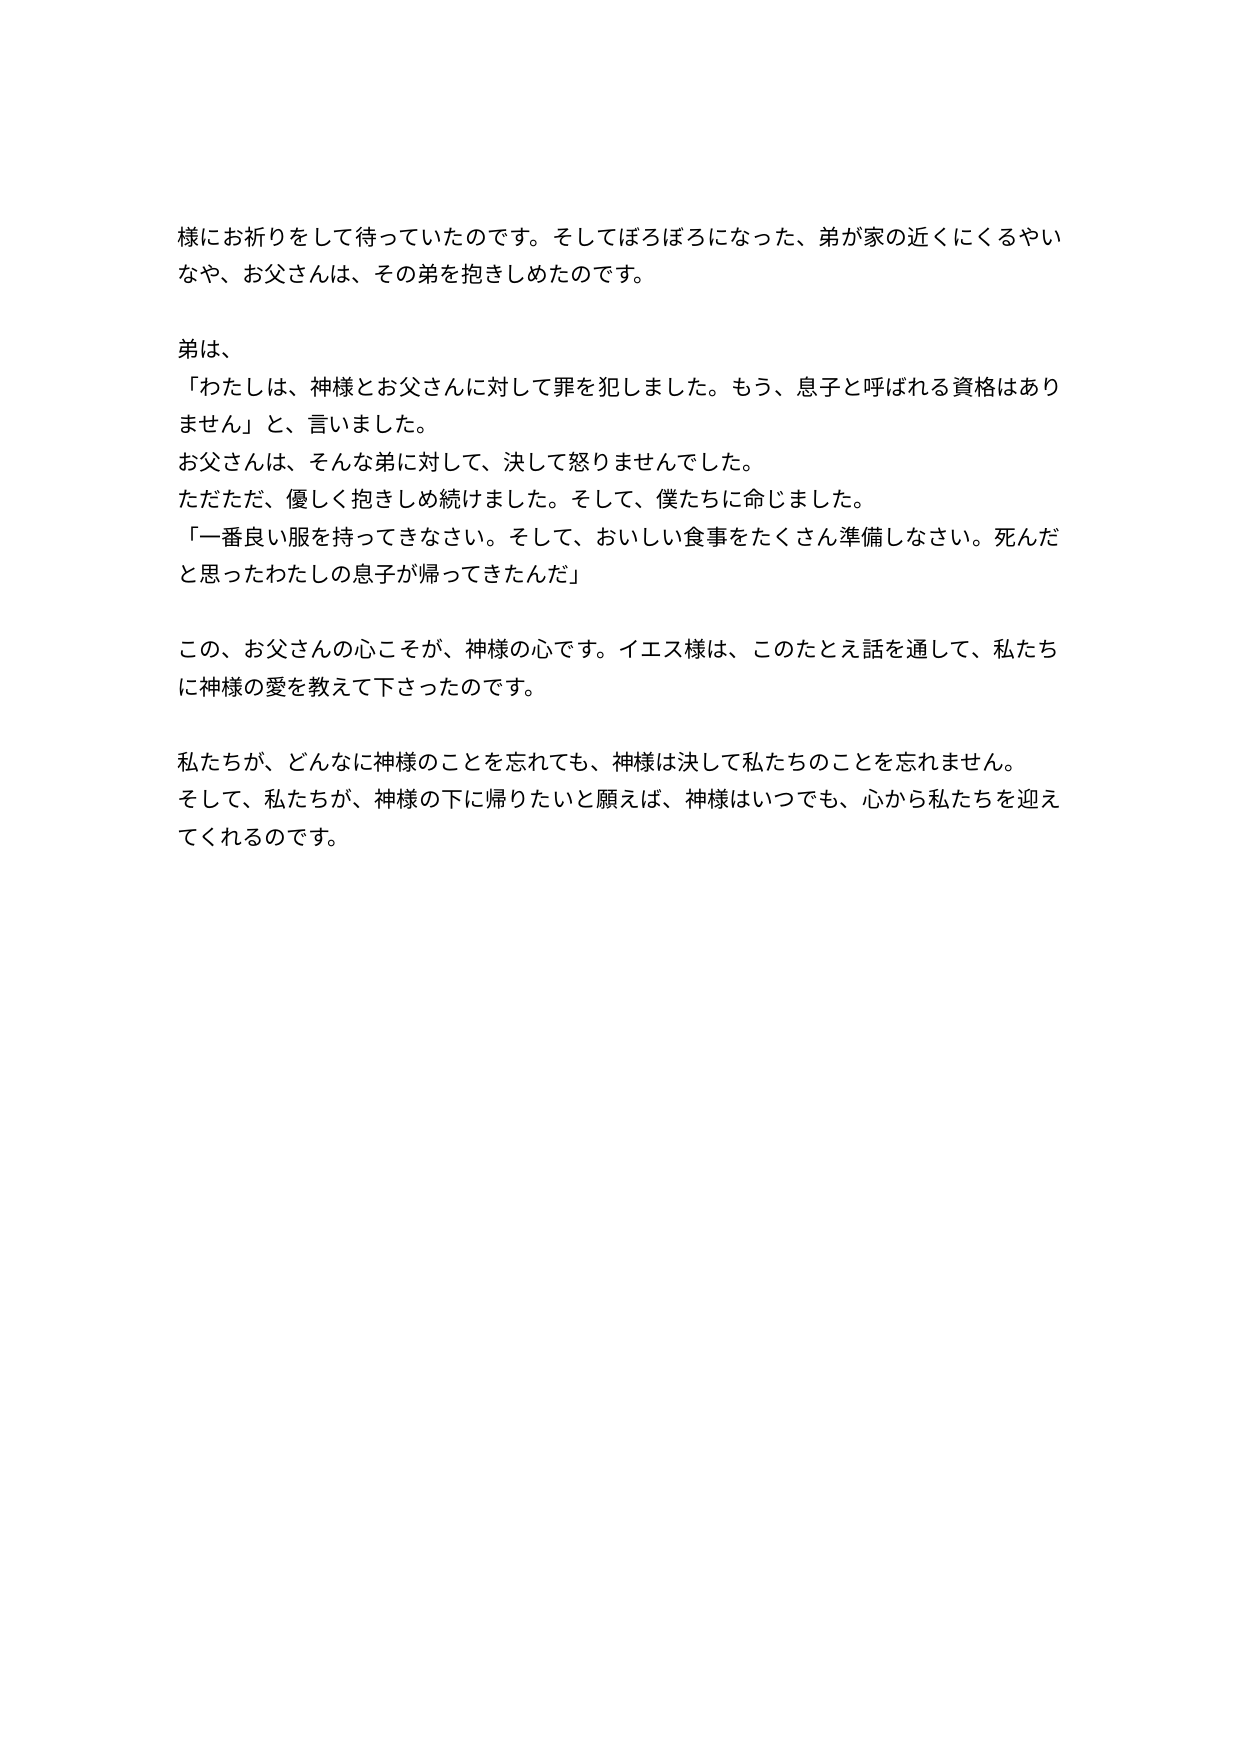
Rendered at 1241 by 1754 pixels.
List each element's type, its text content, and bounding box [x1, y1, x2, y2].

text この、お父さんの心こそが、神様の心です。イエス様は、このたとえ話を通して、私たちに神様の愛を教えて下さったのです。 [177, 629, 1063, 704]
text 「一番良い服を持ってきなさい。そして、おいしい食事をたくさん準備しなさい。死んだと思ったわたしの息子が帰ってきたんだ」 [177, 517, 1063, 592]
text そして、私たちが、神様の下に帰りたいと願えば、神様はいつでも、心から私たちを迎えてくれるのです。 [177, 779, 1063, 854]
text ただただ、優しく抱きしめ続けました。そして、僕たちに命じました。 [177, 479, 1063, 517]
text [177, 217, 1063, 292]
text 私たちが、どんなに神様のことを忘れても、神様は決して私たちのことを忘れません。 [177, 742, 1063, 779]
text お父さんは、そんな弟に対して、決して怒りませんでした。 [177, 442, 1063, 479]
text 弟は、 [177, 329, 1063, 367]
text 「わたしは、神様とお父さんに対して罪を犯しました。もう、息子と呼ばれる資格はありません」と、言いました。 [177, 367, 1063, 442]
